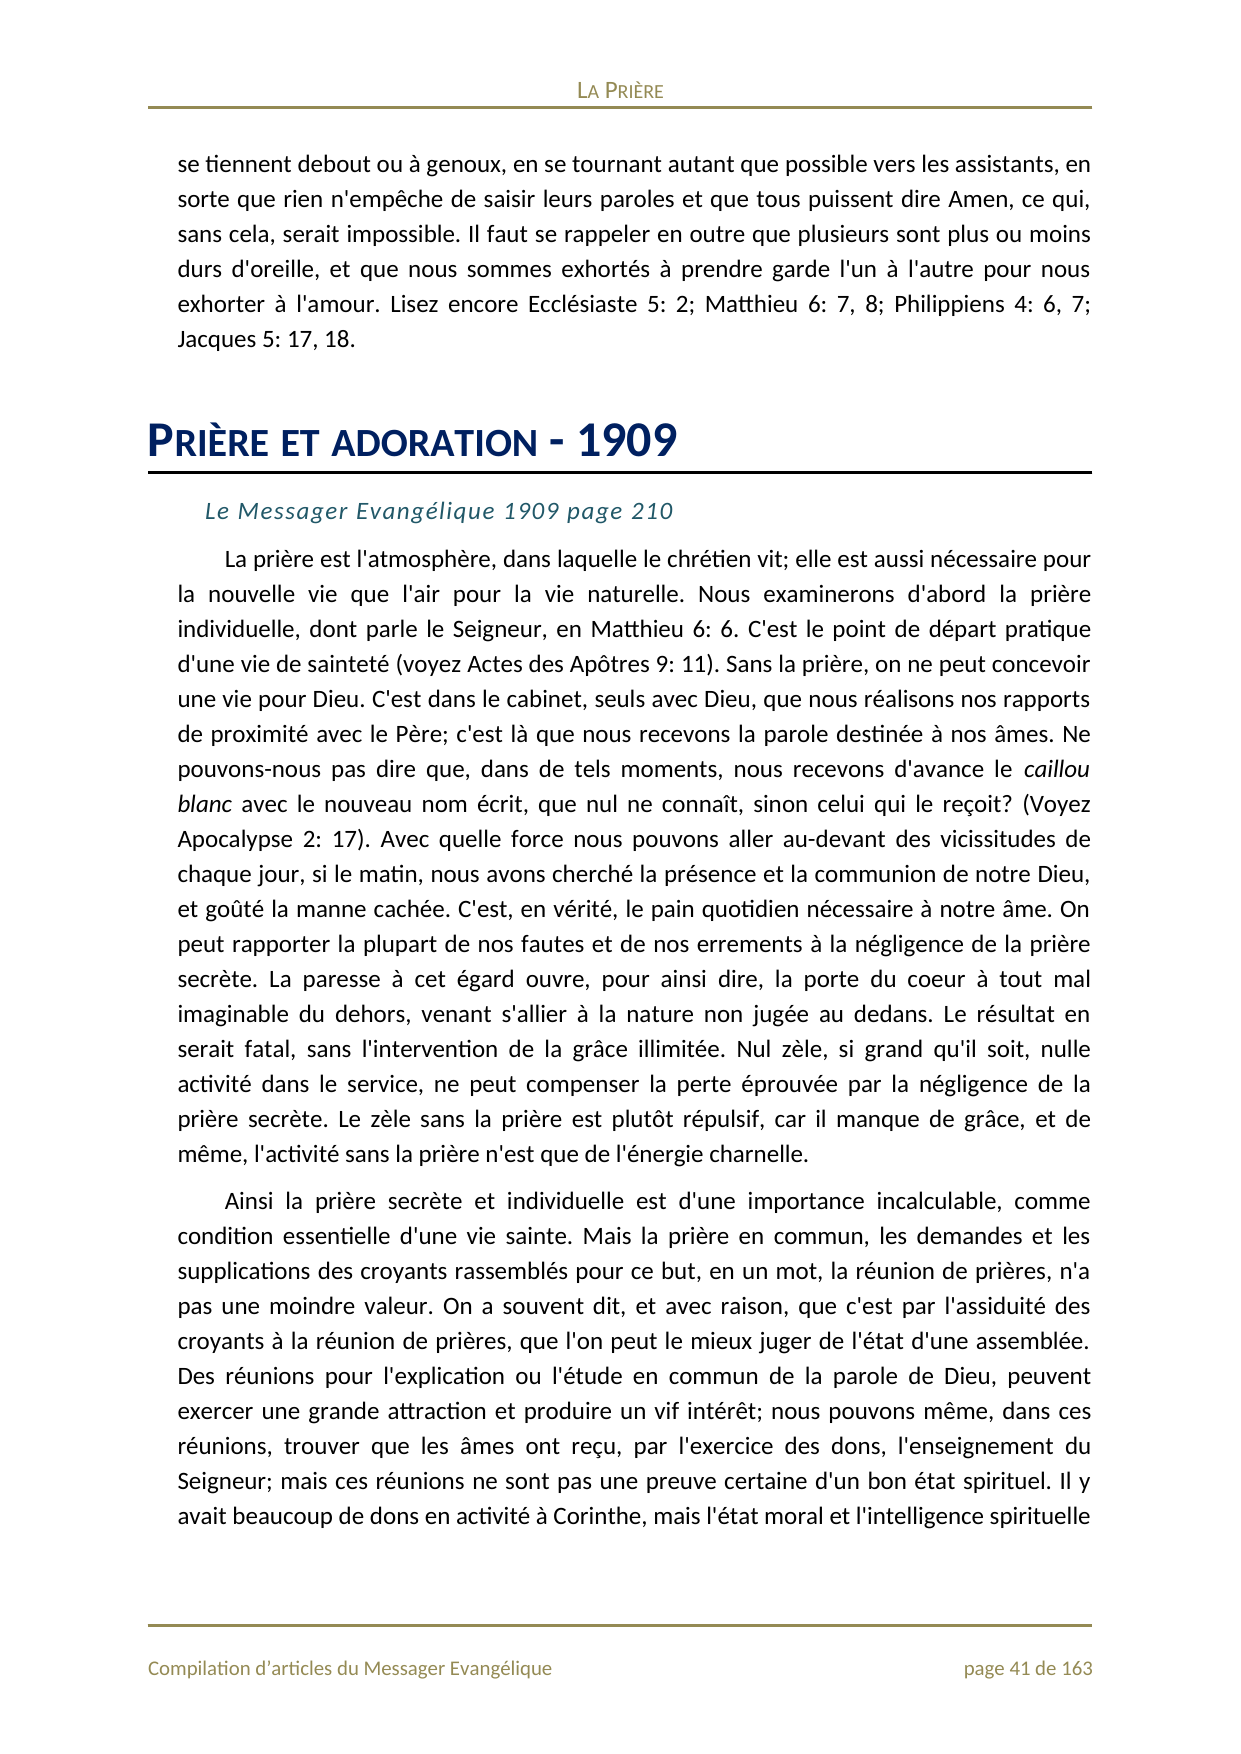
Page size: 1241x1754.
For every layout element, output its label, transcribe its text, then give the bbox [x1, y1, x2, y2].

text La prière est l'atmosphère, dans laquelle le chrétien vit; elle est aussi nécessaire pour la nouvelle vie que l'air pour la vie naturelle. Nous examinerons d'abord la prière individuelle, dont parle le Seigneur, en Matthieu 6: 6. C'est le point de départ pratique d'une vie de sainteté (voyez Actes des Apôtres 9: 11). Sans la prière, on ne peut concevoir une vie pour Dieu. C'est dans le cabinet, seuls avec Dieu, que nous réalisons nos rapports de proximité avec le Père; c'est là que nous recevons la parole destinée à nos âmes. Ne pouvons-nous pas dire que, dans de tels moments, nous recevons d'avance le caillou blanc avec le nouveau nom écrit, que nul ne connaît, sinon celui qui le reçoit? (Voyez Apocalypse 2: 17). Avec quelle force nous pouvons aller au-devant des vicissitudes de chaque jour, si le matin, nous avons cherché la présence et la communion de notre Dieu, et goûté la manne cachée. C'est, en vérité, le pain quotidien nécessaire à notre âme. On peut rapporter la plupart de nos fautes et de nos errements à la négligence de la prière secrète. La paresse à cet égard ouvre, pour ainsi dire, la porte du coeur à tout mal imaginable du dehors, venant s'allier à la nature non jugée au dedans. Le résultat en serait fatal, sans l'intervention de la grâce illimitée. Nul zèle, si grand qu'il soit, nulle activité dans le service, ne peut compenser la perte éprouvée par la négligence de la prière secrète. Le zèle sans la prière est plutôt répulsif, car il manque de grâce, et de même, l'activité sans la prière n'est que de l'énergie charnelle. [177, 543, 1092, 1168]
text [177, 1186, 1092, 1531]
subtitle Prière et adoration - 1909 [148, 408, 1092, 471]
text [177, 148, 1092, 353]
subtitle Le Messager Evangélique 1909 page 210 [148, 496, 1092, 526]
